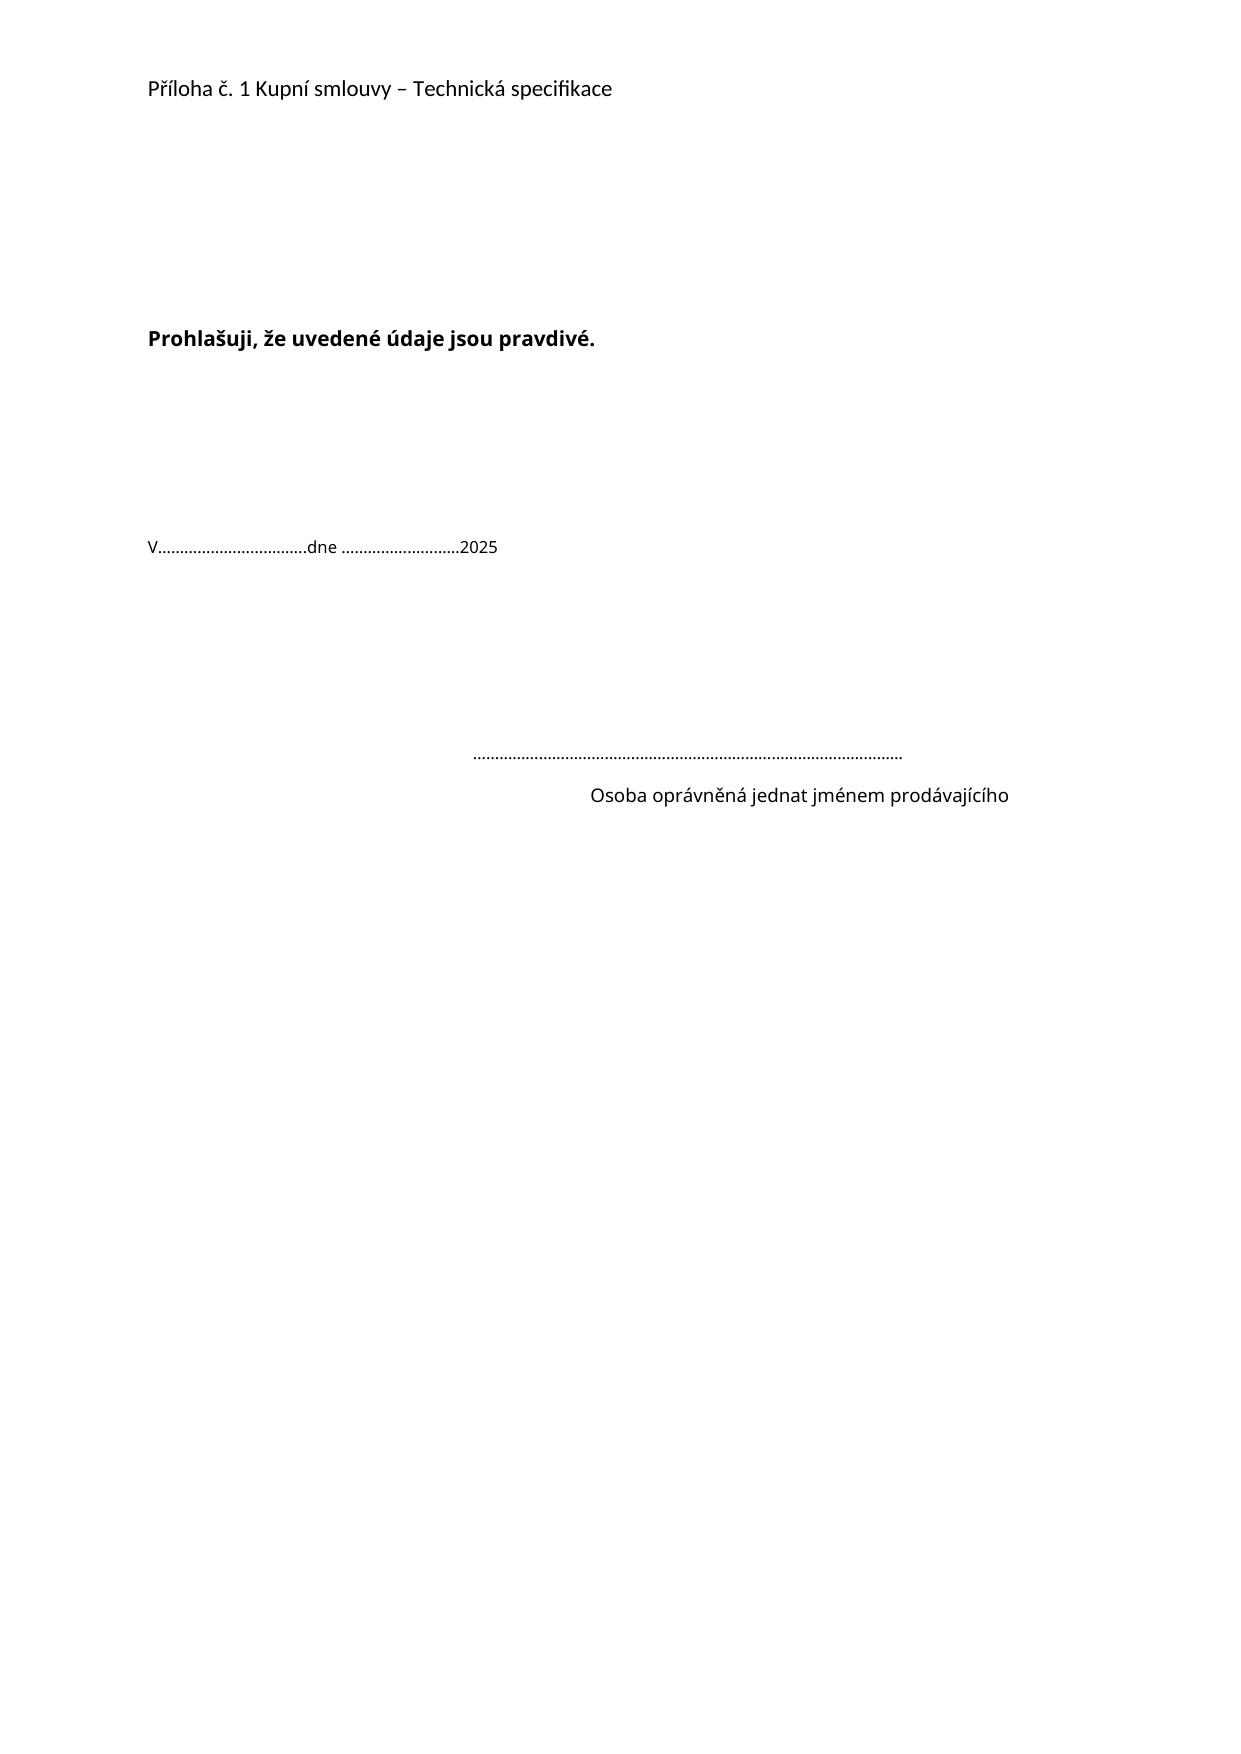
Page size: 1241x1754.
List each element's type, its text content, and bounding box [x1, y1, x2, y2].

text V…………………………….dne ………………………2025 [148, 536, 1093, 558]
text Prohlašuji, že uvedené údaje jsou pravdivé. [148, 324, 1093, 352]
text ………………………………..…………………………………………………… [148, 741, 1093, 764]
text Osoba oprávněná jednat jménem prodávajícího [148, 783, 1093, 808]
